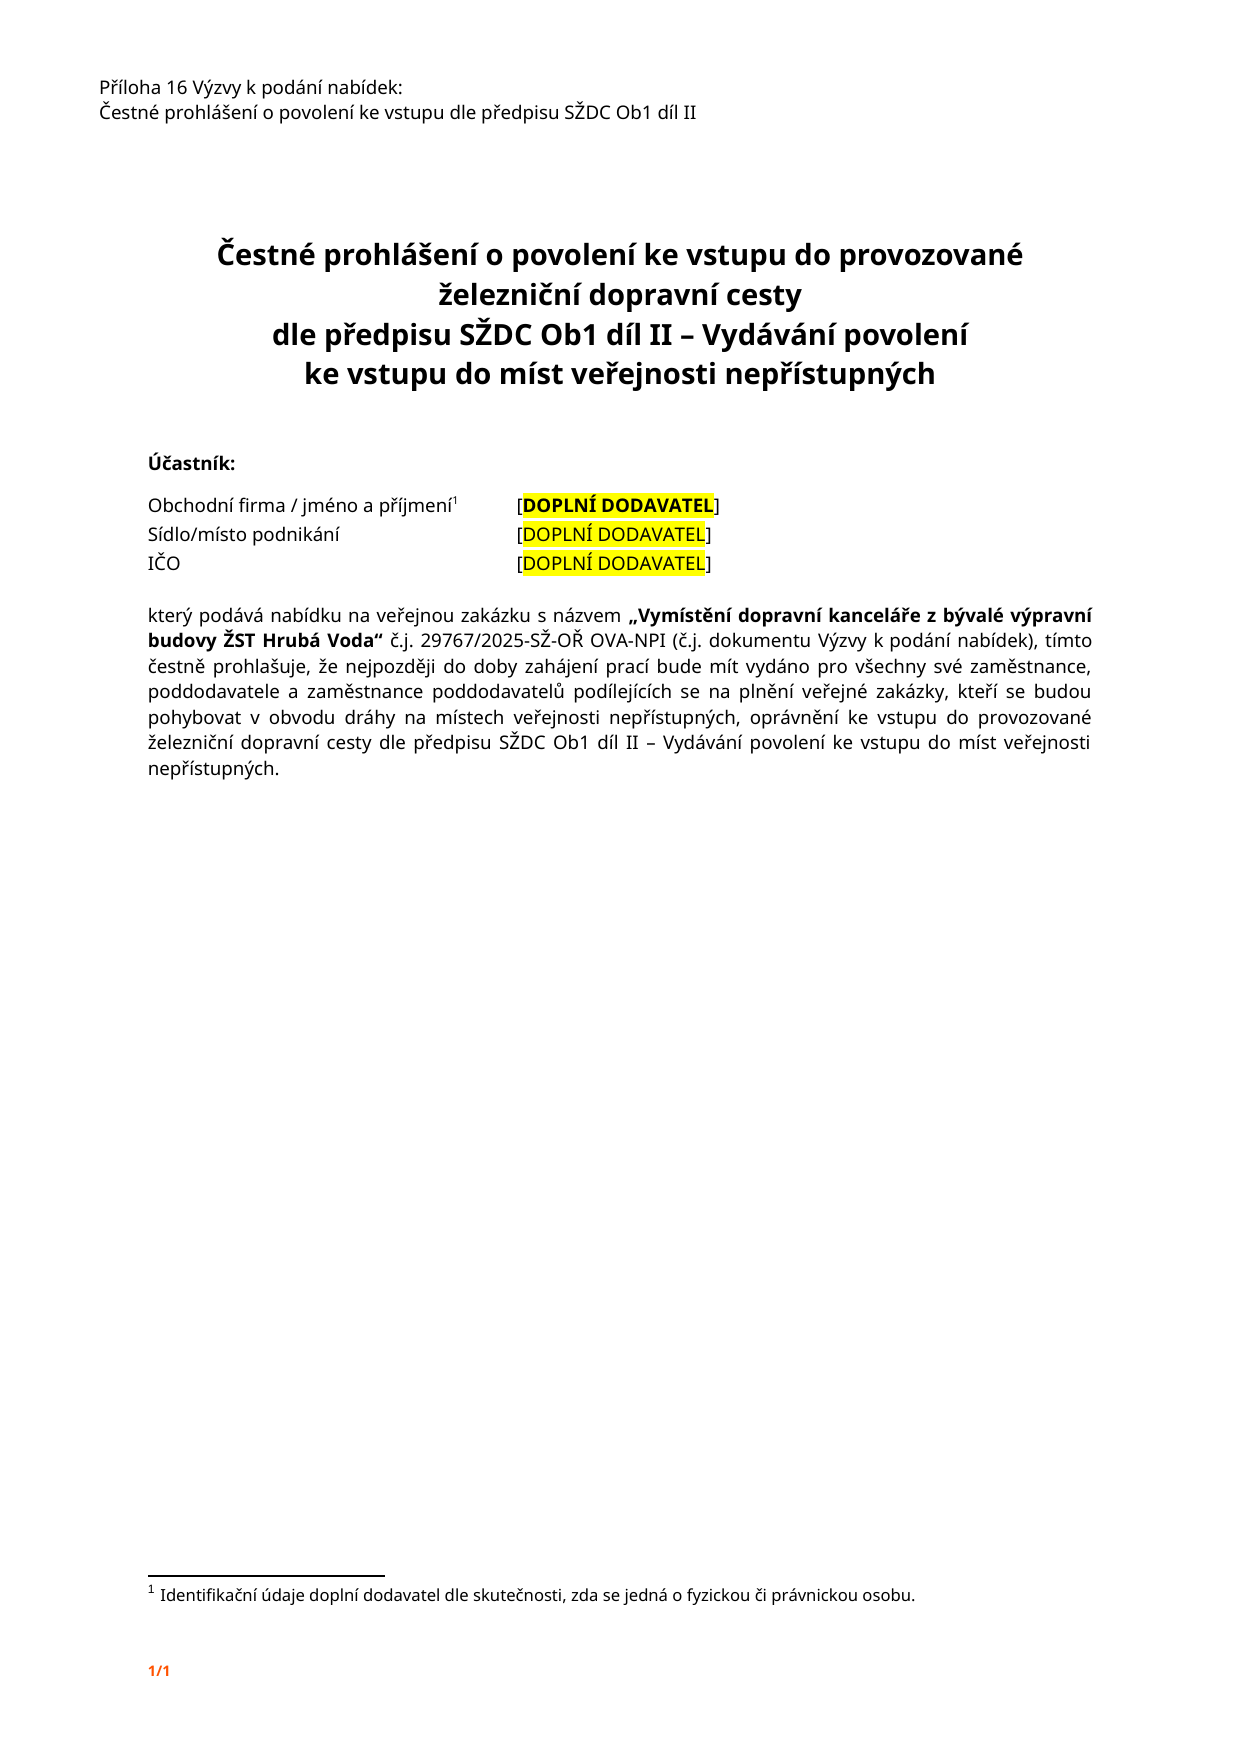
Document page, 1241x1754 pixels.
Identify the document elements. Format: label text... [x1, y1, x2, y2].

title Čestné prohlášení o povolení ke vstupu do provozované železniční dopravní cesty [148, 234, 1093, 314]
text Účastník: [148, 446, 1093, 477]
title ke vstupu do míst veřejnosti nepřístupných [148, 354, 1093, 393]
text který podává nabídku na veřejnou zakázku s názvem „Vymístění dopravní kanceláře z bývalé výpravní budovy ŽST Hrubá Voda“ č.j. 29767/2025-SŽ-OŘ OVA-NPI (č.j. dokumentu Výzvy k podání nabídek), tímto čestně prohlašuje, že nejpozději do doby zahájení prací bude mít vydáno pro všechny své zaměstnance, poddodavatele a zaměstnance poddodavatelů podílejících se na plnění veřejné zakázky, kteří se budou pohybovat v obvodu dráhy na místech veřejnosti nepřístupných, oprávnění ke vstupu do provozované železniční dopravní cesty dle předpisu SŽDC Ob1 díl II – Vydávání povolení ke vstupu do míst veřejnosti nepřístupných. [148, 602, 1093, 781]
text IČO [148, 547, 1093, 576]
title dle předpisu SŽDC Ob1 díl II – Vydávání povolení [148, 314, 1093, 354]
text Sídlo/místo podnikání [DOPLNÍ DODAVATEL] [148, 518, 1093, 547]
text Obchodní firma / jméno a příjmení [148, 489, 1093, 518]
